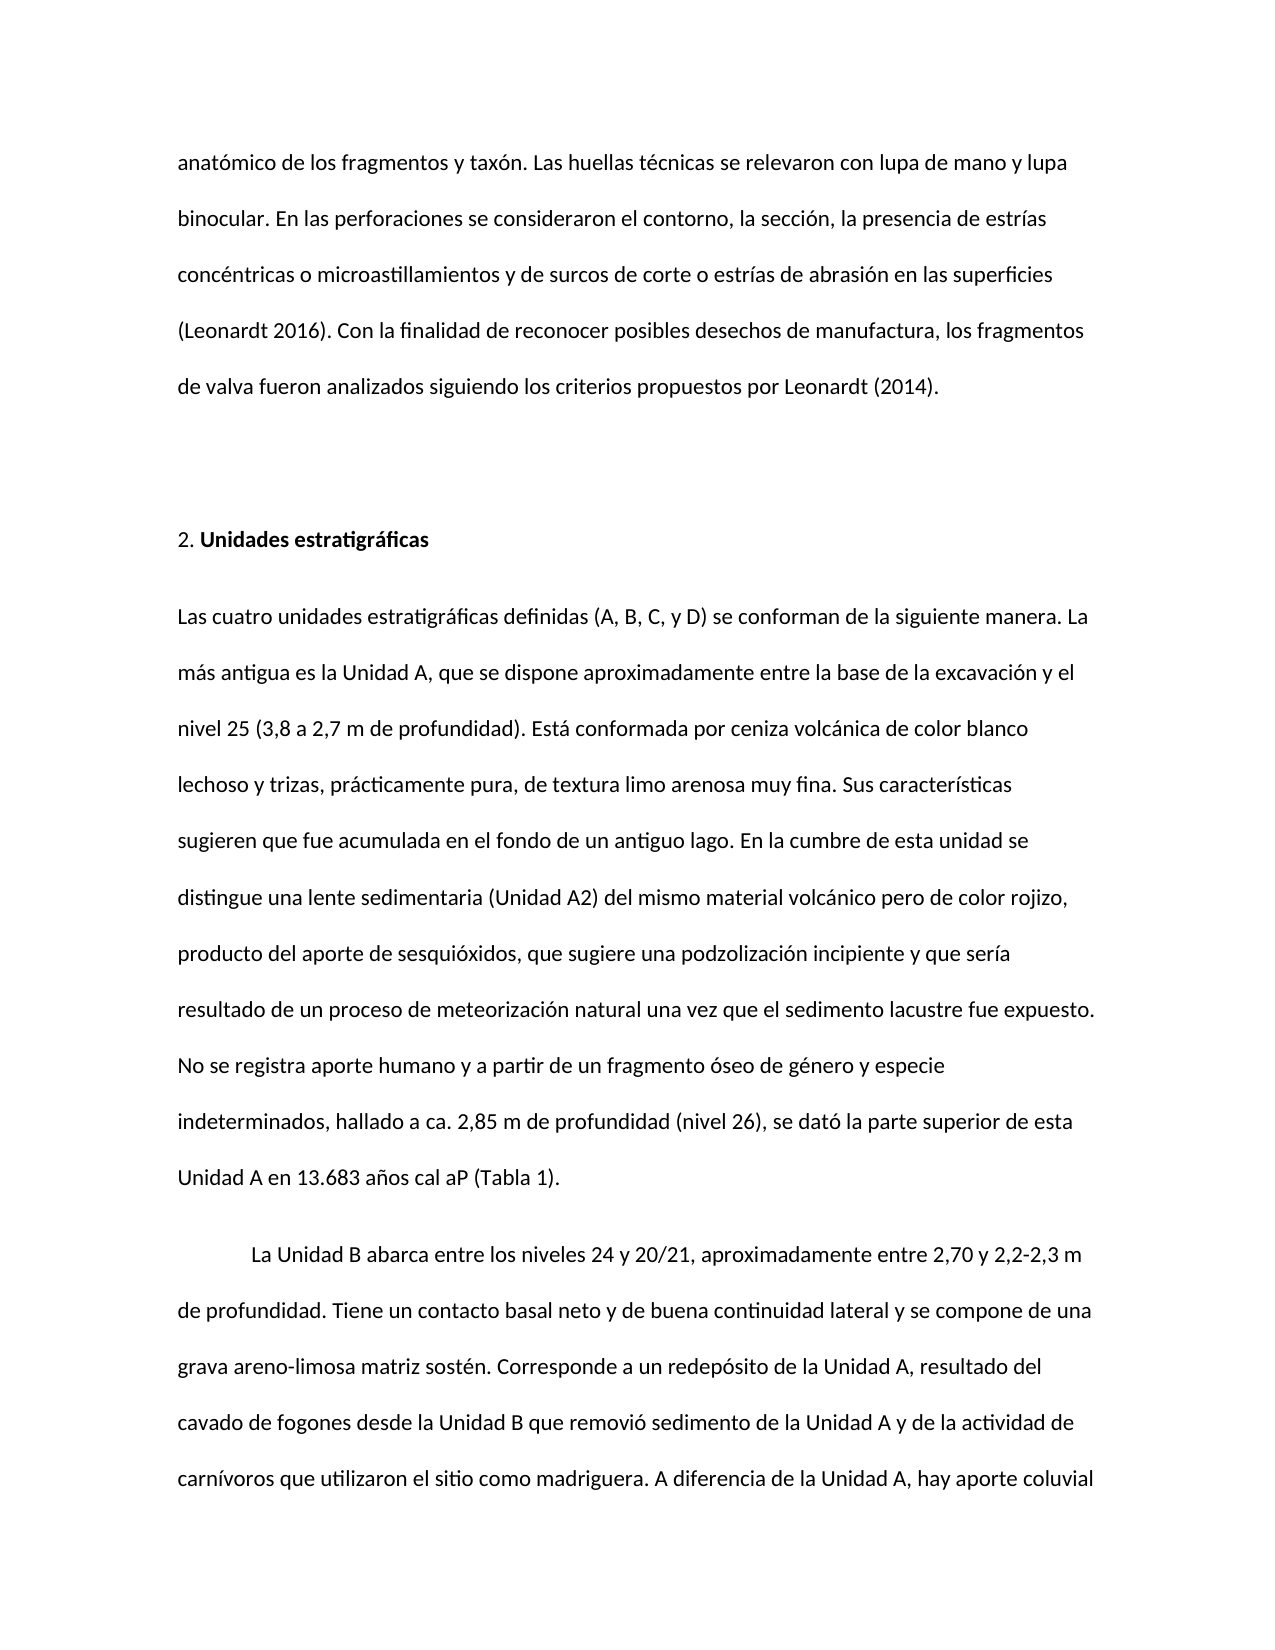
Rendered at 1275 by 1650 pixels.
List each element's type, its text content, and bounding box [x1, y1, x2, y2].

text 2. Unidades estratigráficas [177, 526, 1098, 553]
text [177, 1240, 1098, 1492]
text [177, 148, 1098, 400]
text Las cuatro unidades estratigráficas definidas (A, B, C, y D) se conforman de la siguiente manera. La más antigua es la Unidad A, que se dispone aproximadamente entre la base de la excavación y el nivel 25 (3,8 a 2,7 m de profundidad). Está conformada por ceniza volcánica de color blanco lechoso y trizas, prácticamente pura, de textura limo arenosa muy fina. Sus características sugieren que fue acumulada en el fondo de un antiguo lago. En la cumbre de esta unidad se distingue una lente sedimentaria (Unidad A2) del mismo material volcánico pero de color rojizo, producto del aporte de sesquióxidos, que sugiere una podzolización incipiente y que sería resultado de un proceso de meteorización natural una vez que el sedimento lacustre fue expuesto. No se registra aporte humano y a partir de un fragmento óseo de género y especie indeterminados, hallado a ca. 2,85 m de profundidad (nivel 26), se dató la parte superior de esta Unidad A en 13.683 años cal aP (Tabla 1). [177, 602, 1098, 1191]
